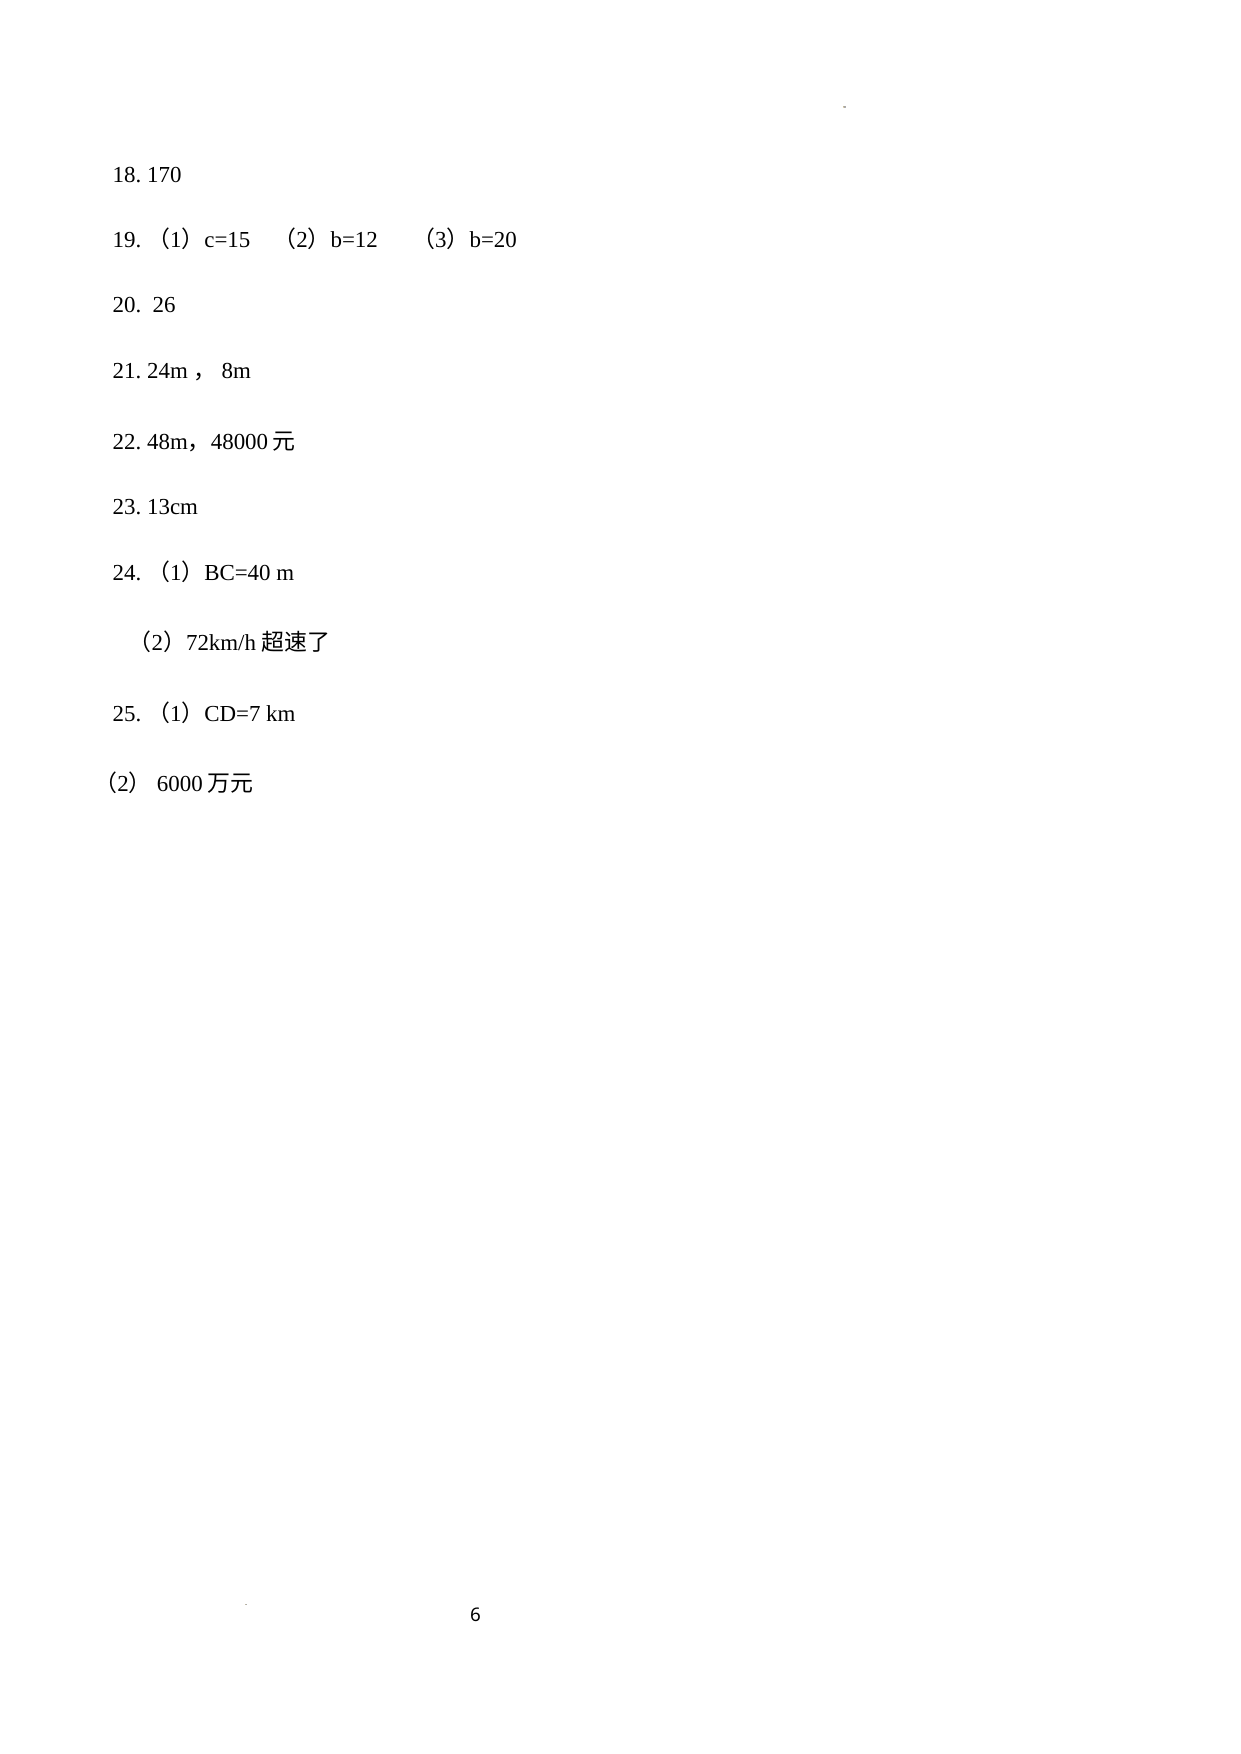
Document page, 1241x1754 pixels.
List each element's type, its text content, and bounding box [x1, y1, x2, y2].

list （2）72km/h 超速了 [83, 624, 1049, 657]
list 13cm [112, 493, 1049, 519]
list （1）BC=40 m [112, 553, 1049, 587]
list （1）CD=7 km [112, 695, 1049, 728]
list 170 [112, 161, 1049, 187]
list 6000万元 [94, 765, 1049, 798]
list （1）c=15 （2）b=12 （3）b=20 [112, 221, 1049, 254]
list 26 [112, 292, 1049, 318]
list 48m，48000元 [112, 422, 1049, 456]
list 24m ， 8m [112, 352, 1049, 385]
